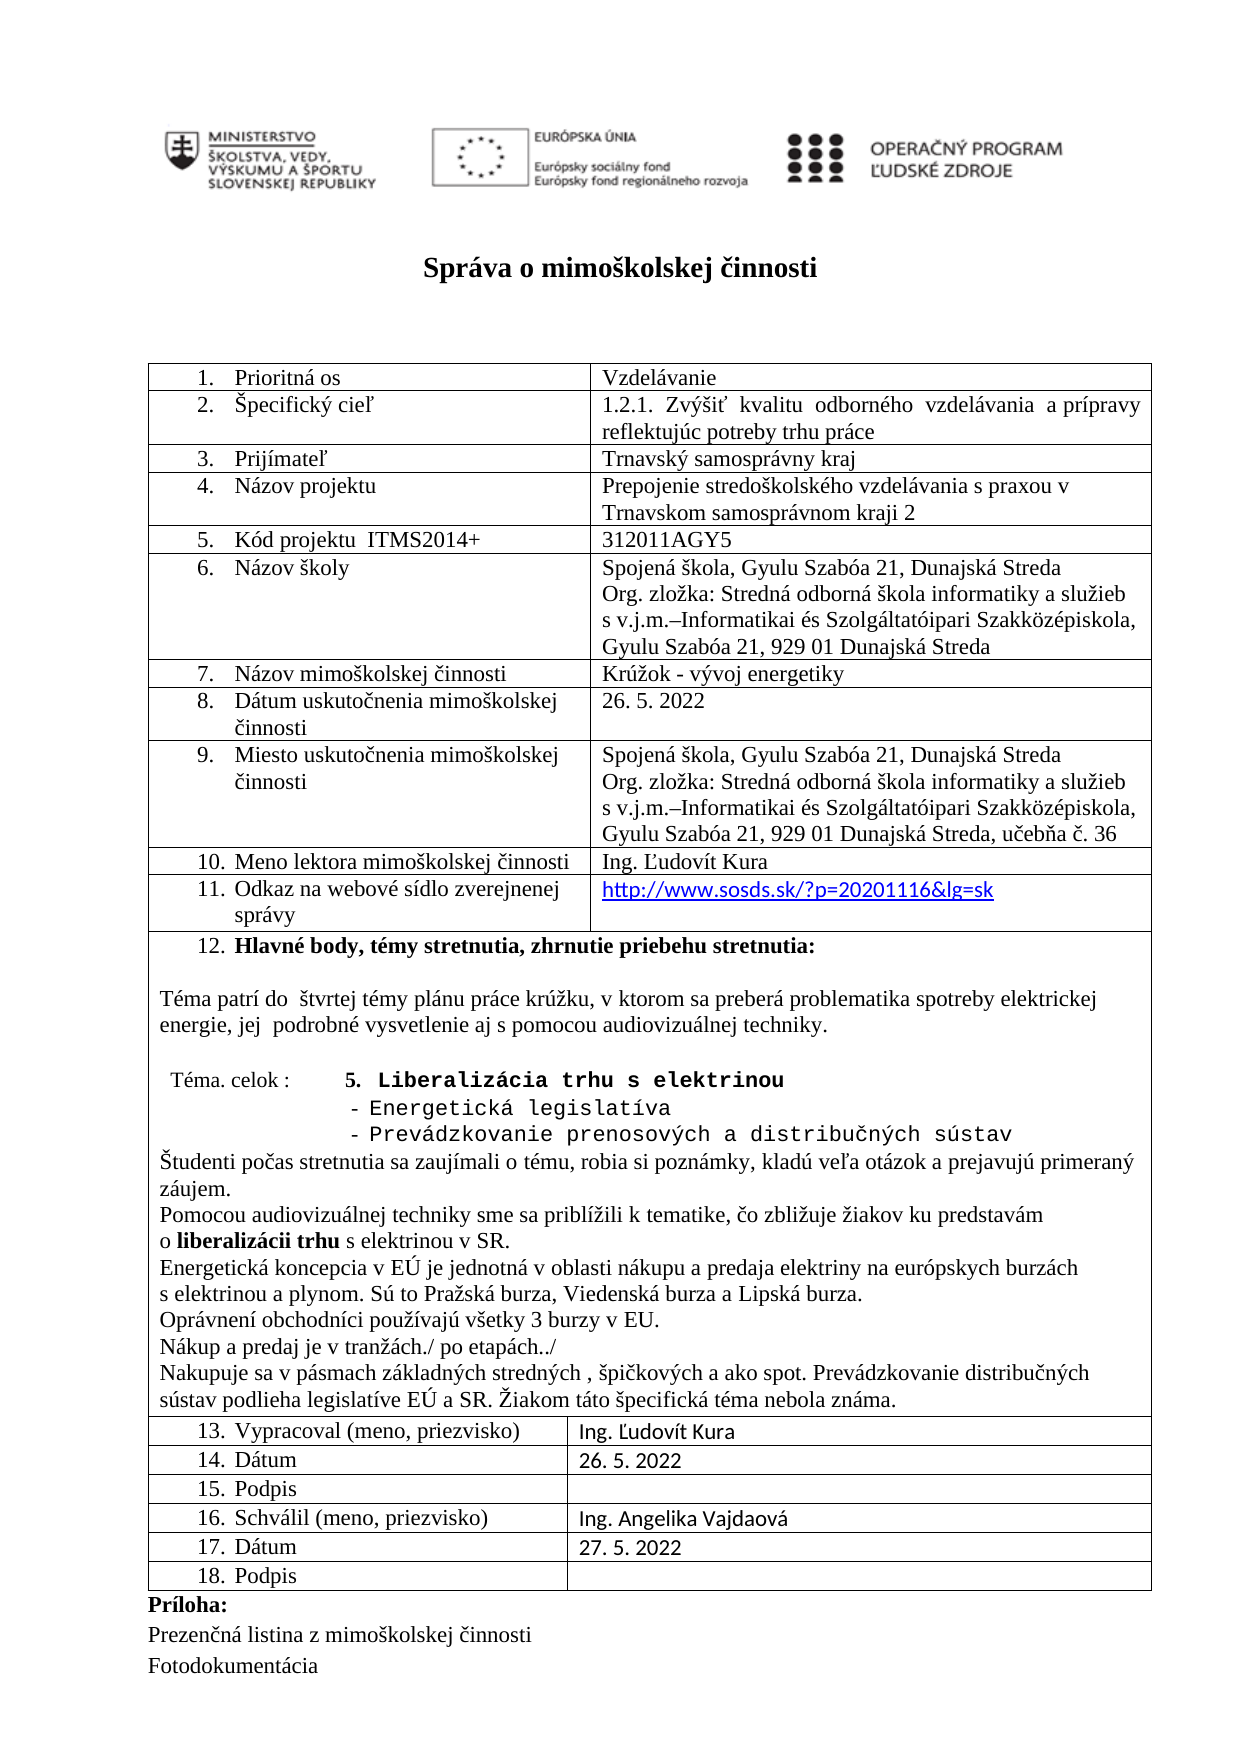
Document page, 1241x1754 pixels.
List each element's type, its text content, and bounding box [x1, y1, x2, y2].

table_cell 26. 5. 2022 [568, 1446, 1151, 1474]
table_cell Špecifický cieľ [149, 391, 590, 444]
table_cell Dátum [149, 1446, 567, 1474]
table_cell [568, 1475, 1151, 1503]
table_header Prioritná os [149, 364, 590, 390]
picture [147, 106, 1092, 225]
table_cell 312011AGY5 [591, 526, 1151, 553]
text Prezenčná listina z mimoškolskej činnosti [148, 1622, 1093, 1648]
table_header Vzdelávanie [591, 364, 1151, 390]
table_cell 27. 5. 2022 [568, 1533, 1151, 1561]
table_cell 1.2.1. Zvýšiť kvalitu odborného vzdelávania a prípravy reflektujúc potreby trhu práce [591, 391, 1151, 444]
table_cell Názov mimoškolskej činnosti [149, 660, 590, 687]
table_cell Ing. Ľudovít Kura [591, 848, 1151, 874]
text Príloha: [148, 1591, 1093, 1618]
table_cell Dátum uskutočnenia mimoškolskej činnosti [149, 688, 590, 740]
table_cell Podpis [149, 1475, 567, 1503]
text Správa o mimoškolskej činnosti [148, 250, 1093, 283]
table_cell Schválil (meno, priezvisko) [149, 1504, 567, 1532]
text Fotodokumentácia [148, 1652, 1093, 1678]
table_cell Odkaz na webové sídlo zverejnenej správy [149, 875, 590, 931]
table_cell Prepojenie stredoškolského vzdelávania s praxou v Trnavskom samosprávnom kraji 2 [591, 473, 1151, 525]
table_cell [568, 1562, 1151, 1590]
table_cell 26. 5. 2022 [591, 688, 1151, 740]
table_cell Názov školy [149, 554, 590, 659]
table_cell Spojená škola, Gyulu Szabóa 21, Dunajská Streda Org. zložka: Stredná odborná škola informatiky a služieb s v.j.m.–Informatikai és Szolgáltatóipari Szakközépiskola, Gyulu Szabóa 21, 929 01 Dunajská Streda [591, 554, 1151, 659]
table_cell Prijímateľ [149, 445, 590, 472]
table_cell Ing. Ľudovít Kura [568, 1417, 1151, 1445]
table_cell Krúžok - vývoj energetiky [591, 660, 1151, 687]
table_cell Dátum [149, 1533, 567, 1561]
table_cell Názov projektu [149, 473, 590, 525]
table_cell Miesto uskutočnenia mimoškolskej činnosti [149, 741, 590, 847]
table_cell Meno lektora mimoškolskej činnosti [149, 848, 590, 874]
table_cell Ing. Angelika Vajdaová [568, 1504, 1151, 1532]
table_cell Podpis [149, 1562, 567, 1590]
table_cell Spojená škola, Gyulu Szabóa 21, Dunajská Streda Org. zložka: Stredná odborná škola informatiky a služieb s v.j.m.–Informatikai és Szolgáltatóipari Szakközépiskola, Gyulu Szabóa 21, 929 01 Dunajská Streda, učebňa č. 36 [591, 741, 1151, 847]
table_cell Kód projektu ITMS2014+ [149, 526, 590, 553]
table_cell Vypracoval (meno, priezvisko) [149, 1417, 567, 1445]
table_cell Trnavský samosprávny kraj [591, 445, 1151, 472]
table_cell Hlavné body, témy stretnutia, zhrnutie priebehu stretnutia: Téma patrí do štvrtej témy plánu práce krúžku, v ktorom sa preberá problematika spotreby elektrickej energie, jej podrobné vysvetlenie aj s pomocou audiovizuálnej techniky. Téma. celok : 5. Liberalizácia trhu s elektrinou - Energetická legislatíva - Prevádzkovanie prenosových a distribučných sústav Študenti počas stretnutia sa zaujímali o tému, robia si poznámky, kladú veľa otázok a prejavujú primeraný záujem. Pomocou audiovizuálnej techniky sme sa priblížili k tematike, čo zbližuje žiakov ku predstavám o liberalizácii trhu s elektrinou v SR. Energetická koncepcia v EÚ je jednotná v oblasti nákupu a predaja elektriny na európskych burzách s elektrinou a plynom. Sú to Pražská burza, Viedenská burza a Lipská burza. Oprávnení obchodníci používajú všetky 3 burzy v EU. Nákup a predaj je v tranžách./ po etapách../ Nakupuje sa v pásmach základných stredných , špičkových a ako spot. Prevádzkovanie distribučných sústav podlieha legislatíve EÚ a SR. Žiakom táto špecifická téma nebola známa. [149, 932, 1151, 1416]
table_cell http://www.sosds.sk/?p=20201116&lg=sk [591, 875, 1151, 931]
